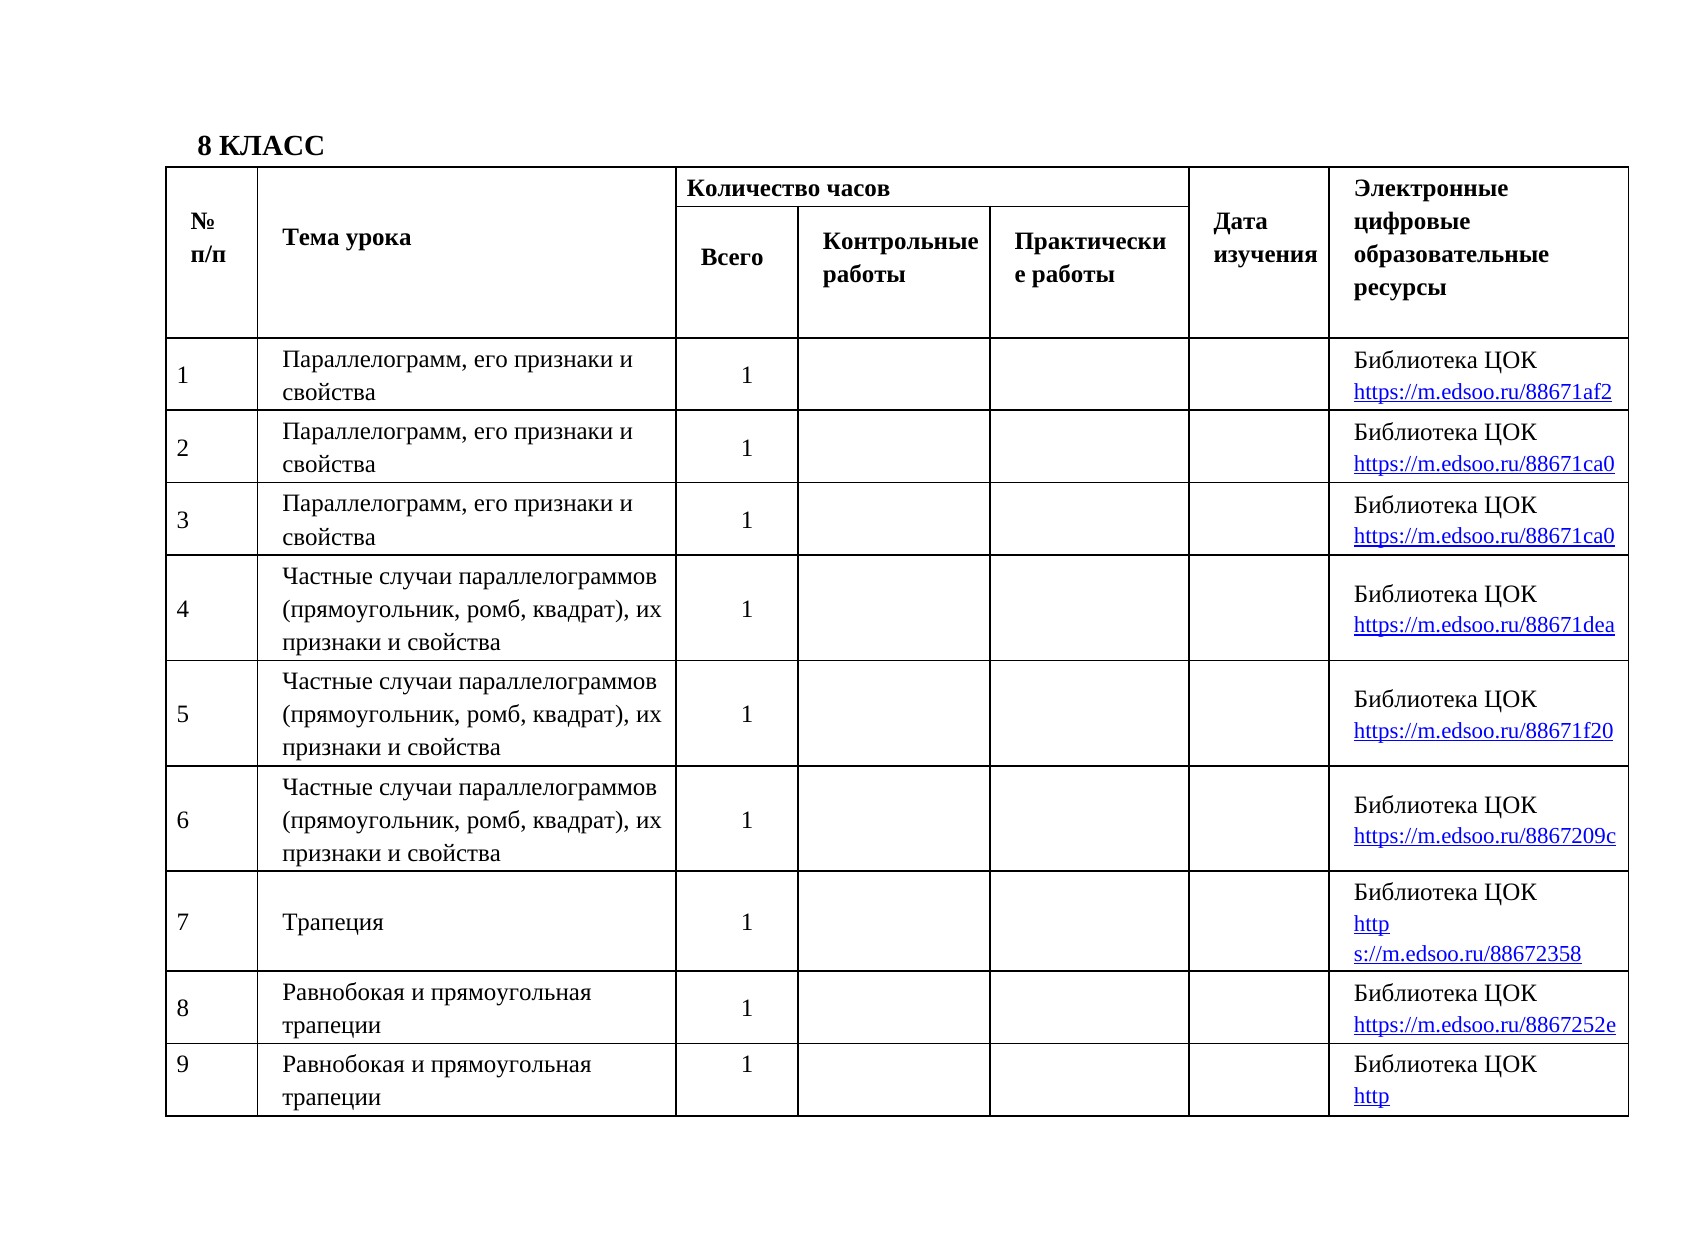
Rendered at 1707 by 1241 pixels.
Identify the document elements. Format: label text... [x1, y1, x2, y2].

table_cell 1 [677, 872, 797, 970]
table_cell Библиотека ЦОК https://m.edsoo.ru/88671f20 [1330, 661, 1628, 765]
table_cell 1 [677, 767, 797, 870]
table_cell 1 [677, 972, 797, 1043]
table_cell [991, 872, 1188, 970]
table_cell [1190, 661, 1328, 765]
table_cell 1 [677, 1044, 797, 1115]
table_cell 3 [167, 483, 257, 554]
table_cell Параллелограмм, его признаки и свойства [258, 411, 675, 482]
table_cell Частные случаи параллелограммов (прямоугольник, ромб, квадрат), их признаки и свойства [258, 767, 675, 870]
table_cell [799, 411, 989, 482]
table_cell Контрольные работы [799, 207, 989, 337]
table_cell 1 [677, 661, 797, 765]
table_cell [799, 661, 989, 765]
table_header Количество часов [677, 168, 1188, 206]
table_cell [799, 483, 989, 554]
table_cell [258, 1044, 675, 1115]
table_cell [1190, 972, 1328, 1043]
table_cell 6 [167, 767, 257, 870]
table_cell [799, 556, 989, 659]
table_cell 1 [677, 411, 797, 482]
table_cell Библиотека ЦОК https://m.edsoo.ru/88671ca0 [1330, 411, 1628, 482]
table_cell 2 [167, 411, 257, 482]
table_cell 8 [167, 972, 257, 1043]
table_header № п/п [167, 168, 257, 337]
table_cell Библиотека ЦОК https://m.edsoo.ru/88671af2 [1330, 339, 1628, 409]
table_cell Библиотека ЦОК https://m.edsoo.ru/8867209c [1330, 767, 1628, 870]
table_cell [991, 556, 1188, 659]
text 8 КЛАСС [190, 128, 1618, 161]
table_cell 5 [167, 661, 257, 765]
table_cell [991, 661, 1188, 765]
table_cell [991, 483, 1188, 554]
table_cell Библиотека ЦОК https://m.edsoo.ru/8867252e [1330, 972, 1628, 1043]
table_cell 1 [677, 339, 797, 409]
table_cell Параллелограмм, его признаки и свойства [258, 483, 675, 554]
table_cell 1 [677, 483, 797, 554]
table_cell [1190, 872, 1328, 970]
table_cell Трапеция [258, 872, 675, 970]
table_cell [1190, 339, 1328, 409]
table_cell [991, 411, 1188, 482]
table_cell [1190, 767, 1328, 870]
table_cell 4 [167, 556, 257, 659]
table_cell Библиотека ЦОК https://m.edsoo.ru/88671dea [1330, 556, 1628, 659]
table_cell Библиотека ЦОК https://m.edsoo.ru/88671ca0 [1330, 483, 1628, 554]
table_cell 1 [167, 339, 257, 409]
table_cell 9 [167, 1044, 257, 1115]
table_cell [1190, 1044, 1328, 1115]
table_cell Частные случаи параллелограммов (прямоугольник, ромб, квадрат), их признаки и свойства [258, 661, 675, 765]
table_cell [991, 339, 1188, 409]
table_cell [799, 1044, 989, 1115]
table_header Электронные цифровые образовательные ресурсы [1330, 168, 1628, 337]
table_cell Всего [677, 207, 797, 337]
table_cell Частные случаи параллелограммов (прямоугольник, ромб, квадрат), их признаки и свойства [258, 556, 675, 659]
table_cell [1190, 483, 1328, 554]
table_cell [1330, 1044, 1628, 1115]
table_cell 1 [677, 556, 797, 659]
table_cell Библиотека ЦОК https://m.edsoo.ru/88672358 [1330, 872, 1628, 970]
table_cell [1190, 556, 1328, 659]
table_cell [799, 972, 989, 1043]
table_cell Равнобокая и прямоугольная трапеции [258, 972, 675, 1043]
table_cell Параллелограмм, его признаки и свойства [258, 339, 675, 409]
table_header Тема урока [258, 168, 675, 337]
table_cell Практические работы [991, 207, 1188, 337]
table_cell [799, 872, 989, 970]
table_cell [799, 767, 989, 870]
table_header Дата изучения [1190, 168, 1328, 337]
table_cell [991, 767, 1188, 870]
table_cell [1190, 411, 1328, 482]
table_cell [799, 339, 989, 409]
table_cell [991, 972, 1188, 1043]
table_cell [991, 1044, 1188, 1115]
table_cell 7 [167, 872, 257, 970]
